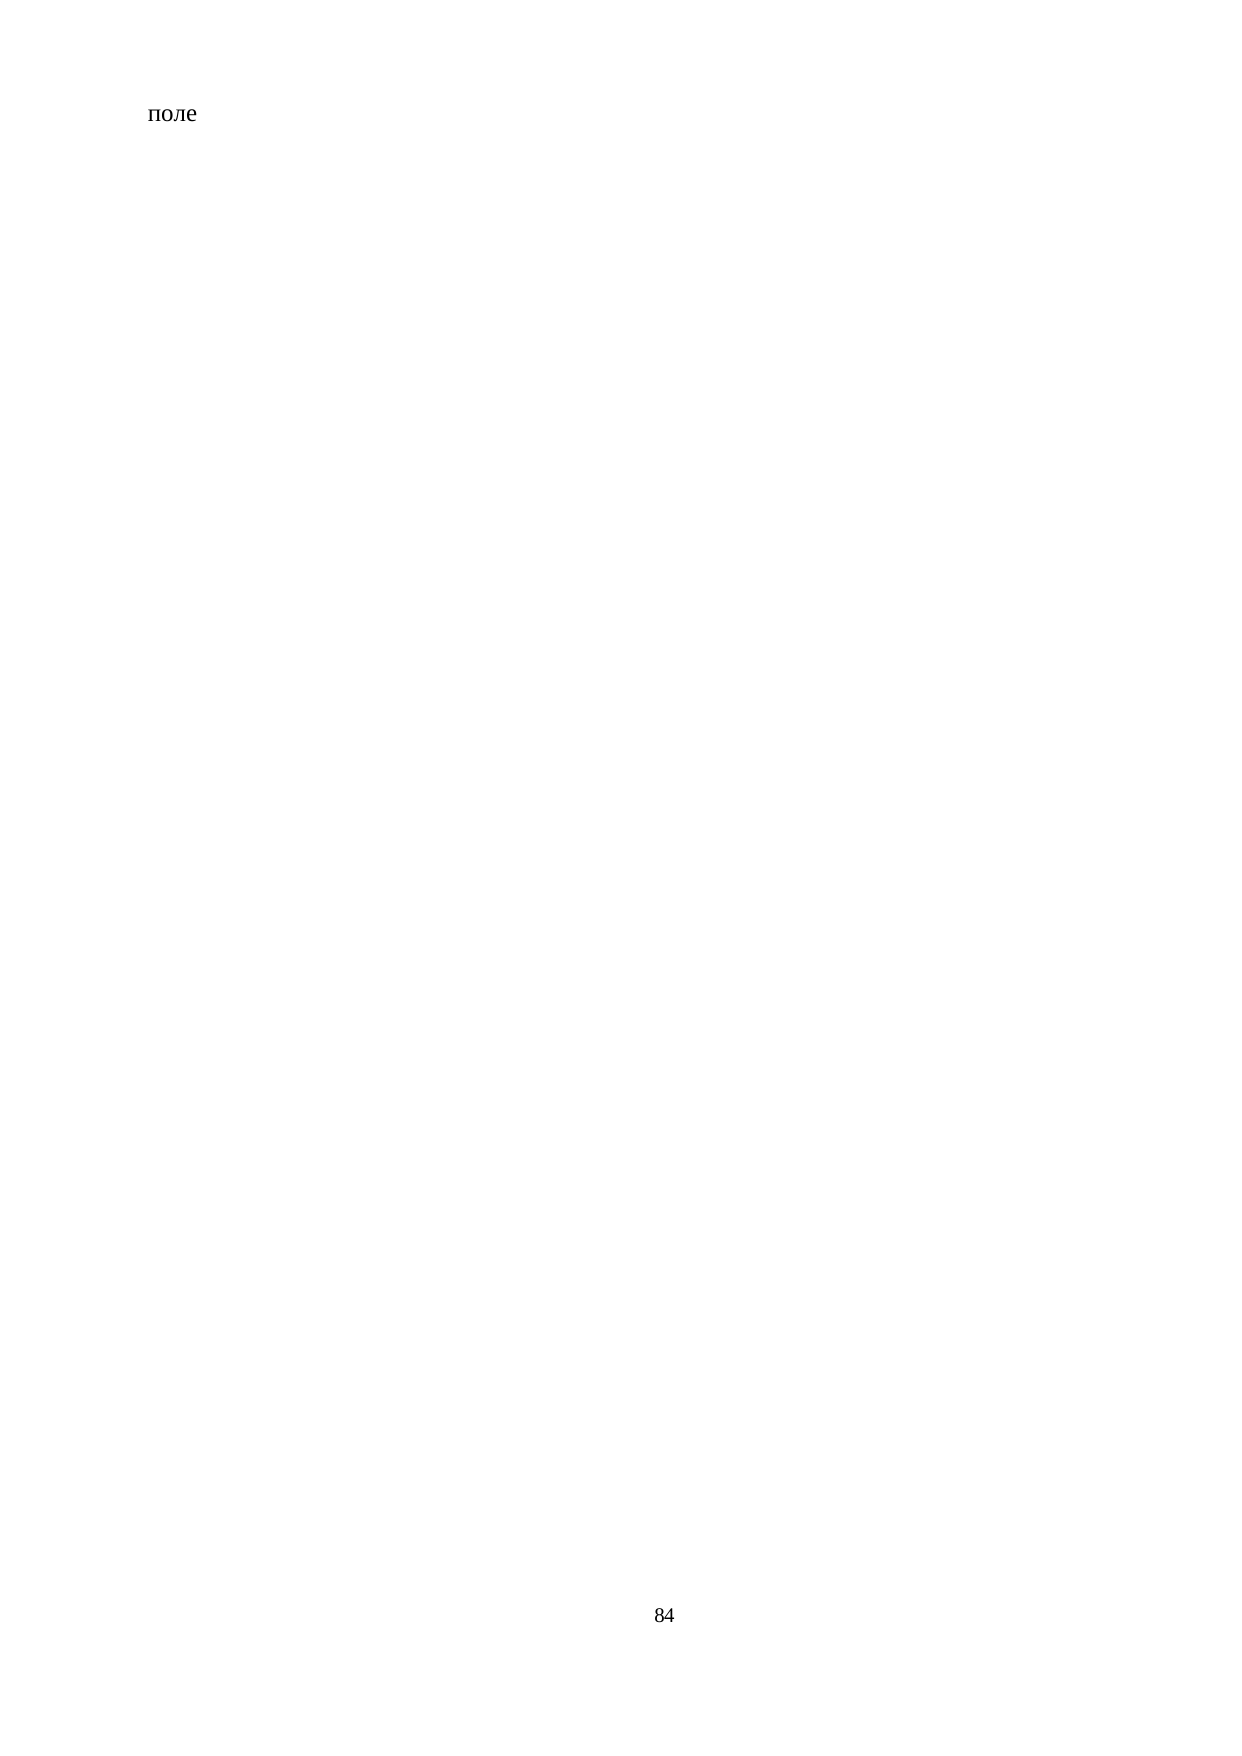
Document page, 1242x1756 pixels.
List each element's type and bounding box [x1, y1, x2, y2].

list [148, 98, 1153, 127]
